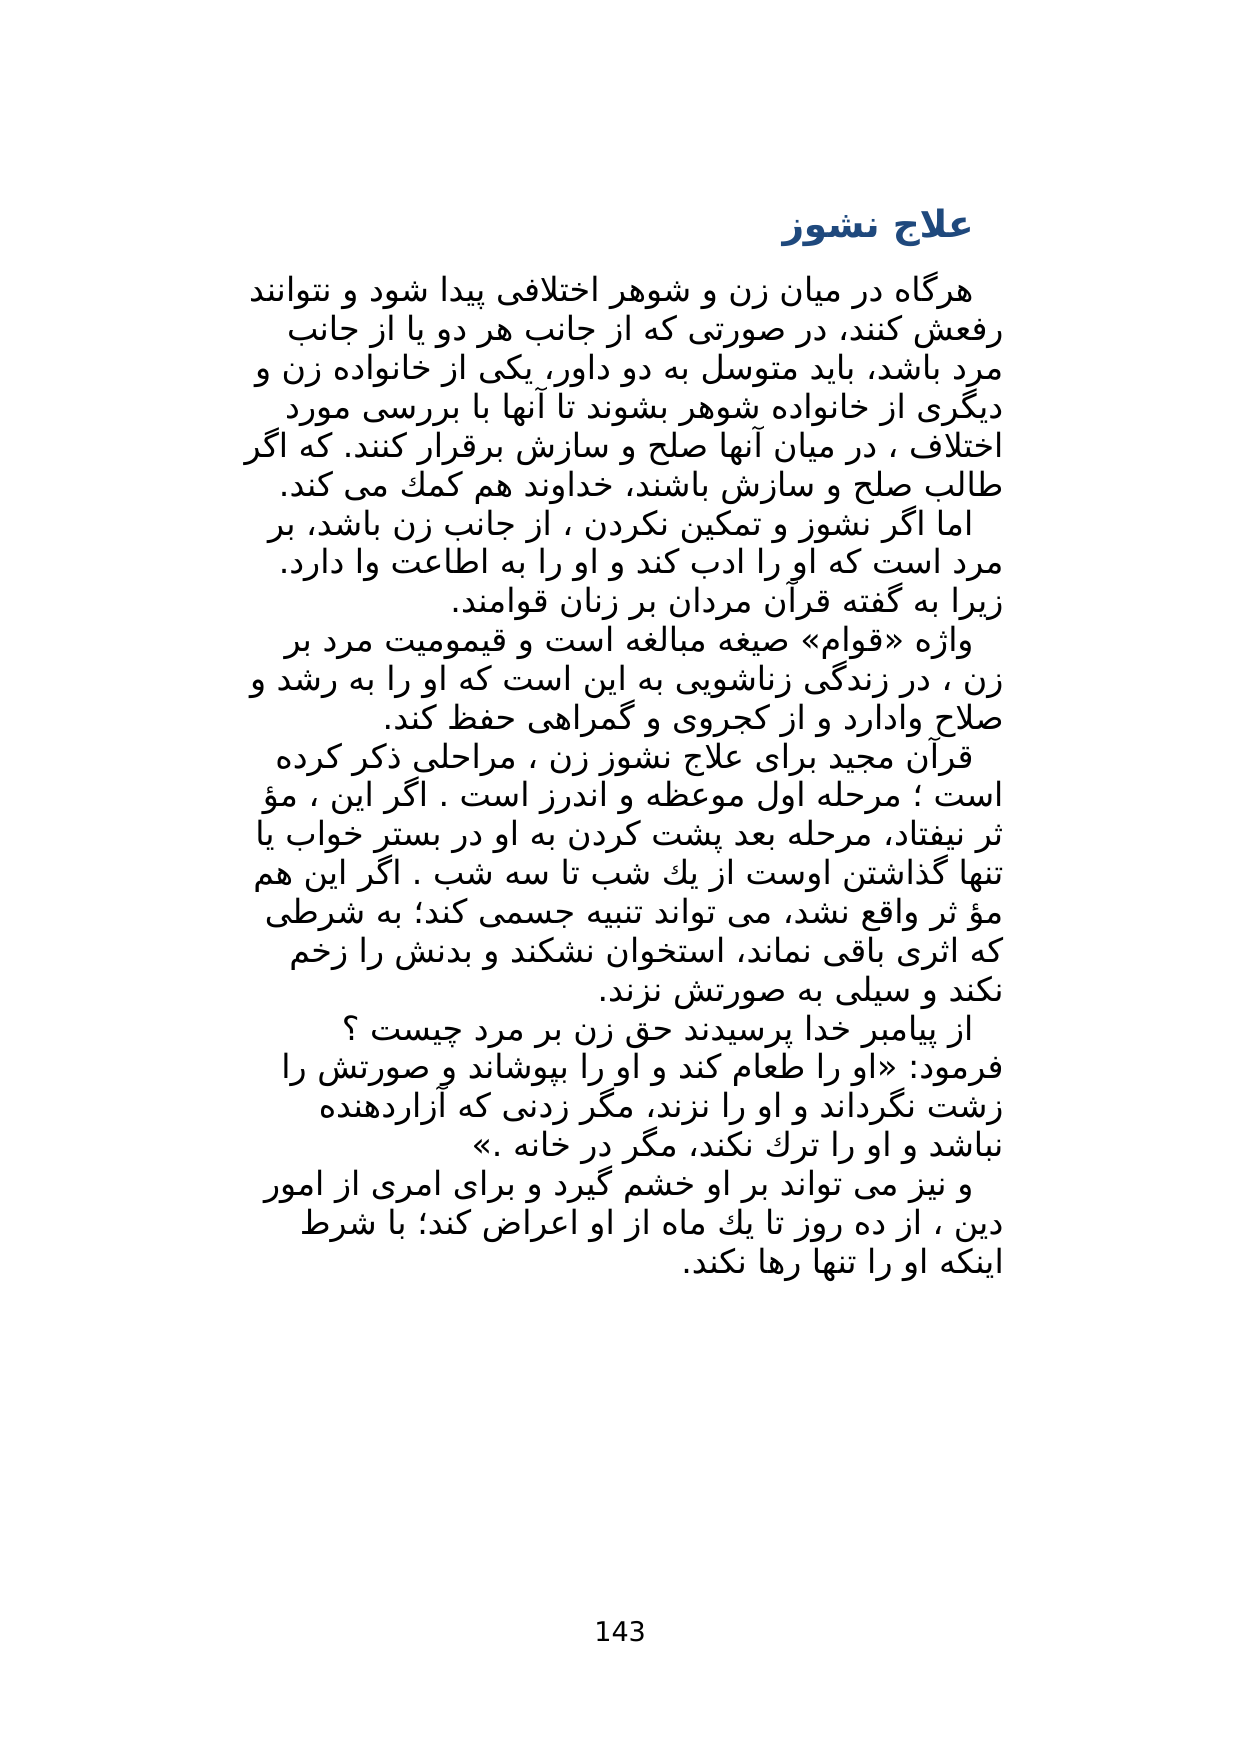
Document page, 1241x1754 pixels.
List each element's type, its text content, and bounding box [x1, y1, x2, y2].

text قرآن مجيد براى علاج نشوز زن ، مراحلى ذكر كرده است ؛ مرحله اول موعظه و اندرز است . اگر اين ، مؤ ثر نيفتاد، مرحله بعد پشت كردن به او در بستر خواب يا تنها گذاشتن اوست از يك شب تا سه شب . اگر اين هم مؤ ثر واقع نشد، مى تواند تنبيه جسمى كند؛ به شرطى كه اثرى باقى نماند، استخوان نشكند و بدنش را زخم نكند و سيلى به صورتش نزند. [236, 737, 1004, 1009]
text و نيز مى تواند بر او خشم گيرد و براى امرى از امور دين ، از ده روز تا يك ماه از او اعراض كند؛ با شرط اينكه او را تنها رها نكند. [236, 1164, 1004, 1281]
subtitle علاج نشوز [236, 202, 1004, 246]
text اما اگر نشوز و تمكين نكردن ، از جانب زن باشد، بر مرد است كه او را ادب كند و او را به اطاعت وا دارد. زيرا به گفته قرآن مردان بر زنان قوامند. [236, 504, 1004, 621]
text از پيامبر خدا پرسيدند حق زن بر مرد چيست ؟ فرمود: «او را طعام كند و او را بپوشاند و صورتش را زشت نگرداند و او را نزند، مگر زدنى كه آزاردهنده نباشد و او را ترك نكند، مگر در خانه .» [236, 1009, 1004, 1164]
text واژه «قوام» صيغه مبالغه است و قيموميت مرد بر زن ، در زندگى زناشويى به اين است كه او را به رشد و صلاح وادارد و از كجروى و گمراهى حفظ كند. [236, 621, 1004, 737]
text هرگاه در ميان زن و شوهر اختلافى پيدا شود و نتوانند رفعش كنند، در صورتى كه از جانب هر دو يا از جانب مرد باشد، بايد متوسل به دو داور، يكى از خانواده زن و ديگرى از خانواده شوهر بشوند تا آنها با بررسى مورد اختلاف ، در ميان آنها صلح و سازش برقرار كنند. كه اگر طالب صلح و سازش باشند، خداوند هم كمك مى كند. [236, 271, 1004, 504]
